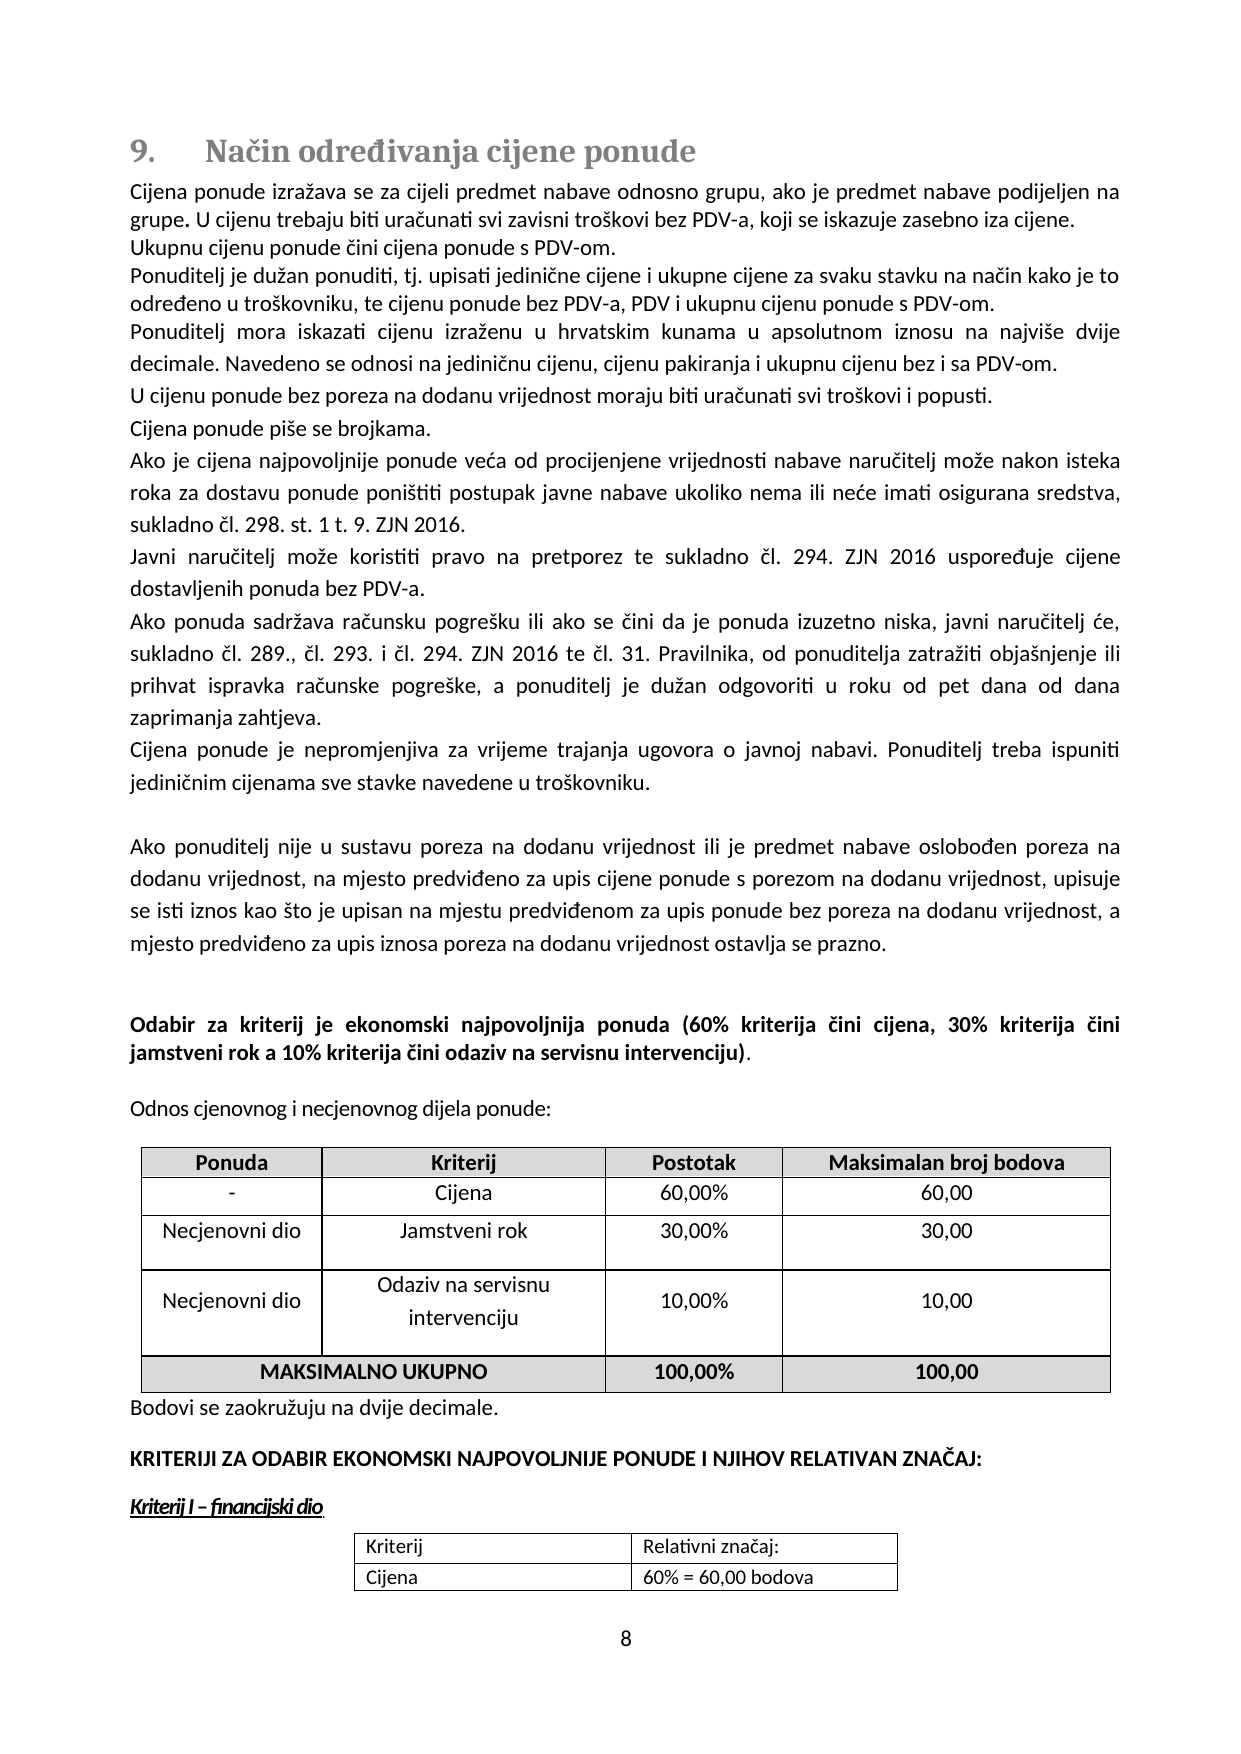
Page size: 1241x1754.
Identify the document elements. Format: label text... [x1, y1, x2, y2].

table_header Postotak [606, 1148, 782, 1176]
table_header Relativni značaj: [632, 1534, 897, 1563]
list Ako ponuditelj nije u sustavu poreza na dodanu vrijednost ili je predmet nabave oslobođen poreza na dodanu vrijednost, na mjesto predviđeno za upis cijene ponude s porezom na dodanu vrijednost, upisuje se isti iznos kao što je upisan na mjestu predviđenom za upis ponude bez poreza na dodanu vrijednost, a mjesto predviđeno za upis iznosa poreza na dodanu vrijednost ostavlja se prazno. [130, 832, 1122, 957]
table_header Maksimalan broj bodova [783, 1148, 1110, 1176]
text Kriterij I – financijski dio [130, 1493, 1122, 1520]
table_cell Cijena [323, 1178, 605, 1215]
text Ukupnu cijenu ponude čini cijena ponude s PDV-om. [130, 233, 1122, 261]
table_cell 10,00% [606, 1271, 782, 1355]
table_cell Necjenovni dio [142, 1271, 321, 1355]
table_cell 10,00 [783, 1271, 1110, 1355]
table_cell 30,00 [783, 1216, 1110, 1269]
table_cell 100,00 [783, 1357, 1110, 1392]
list U cijenu ponude bez poreza na dodanu vrijednost moraju biti uračunati svi troškovi i popusti. [130, 381, 1122, 409]
list Ponuditelj mora iskazati cijenu izraženu u hrvatskim kunama u apsolutnom iznosu na najviše dvije decimale. Navedeno se odnosi na jediničnu cijenu, cijenu pakiranja i ukupnu cijenu bez i sa PDV-om. [130, 317, 1122, 377]
table_cell 60,00% [606, 1178, 782, 1215]
list Bodovi se zaokružuju na dvije decimale. [130, 1393, 1122, 1421]
table_cell 60% = 60,00 bodova [632, 1564, 897, 1590]
list Cijena ponude je nepromjenjiva za vrijeme trajanja ugovora o javnoj nabavi. Ponuditelj treba ispuniti jediničnim cijenama sve stavke navedene u troškovniku. [130, 736, 1122, 796]
text Način određivanja cijene ponude [130, 133, 1122, 171]
text Odabir za kriterij je ekonomski najpovoljnija ponuda (60% kriterija čini cijena, 30% kriterija čini jamstveni rok a 10% kriterija čini odaziv na servisnu intervenciju). [130, 1010, 1122, 1066]
table_cell - [142, 1178, 321, 1215]
table_cell MAKSIMALNO UKUPNO [142, 1357, 605, 1392]
table_header Ponuda [142, 1148, 321, 1176]
table_header Kriterij [323, 1148, 605, 1176]
table_cell 60,00 [783, 1178, 1110, 1215]
table_cell 30,00% [606, 1216, 782, 1269]
text Cijena ponude izražava se za cijeli predmet nabave odnosno grupu, ako je predmet nabave podijeljen na grupe. U cijenu trebaju biti uračunati svi zavisni troškovi bez PDV-a, koji se iskazuje zasebno iza cijene. [130, 177, 1122, 233]
table_cell Cijena [355, 1564, 631, 1590]
table_cell 100,00% [606, 1357, 782, 1392]
table_cell Odaziv na servisnu intervenciju [323, 1271, 605, 1355]
list Odnos cjenovnog i necjenovnog dijela ponude: [130, 1094, 1122, 1122]
list Javni naručitelj može koristiti pravo na pretporez te sukladno čl. 294. ZJN 2016 uspoređuje cijene dostavljenih ponuda bez PDV-a. [130, 542, 1122, 603]
list Ako ponuda sadržava računsku pogrešku ili ako se čini da je ponuda izuzetno niska, javni naručitelj će, sukladno čl. 289., čl. 293. i čl. 294. ZJN 2016 te čl. 31. Pravilnika, od ponuditelja zatražiti objašnjenje ili prihvat ispravka računske pogreške, a ponuditelj je dužan odgovoriti u roku od pet dana od dana zaprimanja zahtjeva. [130, 607, 1122, 731]
table_cell Jamstveni rok [323, 1216, 605, 1269]
text KRITERIJI ZA ODABIR EKONOMSKI NAJPOVOLJNIJE PONUDE I NJIHOV RELATIVAN ZNAČAJ: [130, 1446, 1115, 1472]
text Ponuditelj je dužan ponuditi, tj. upisati jedinične cijene i ukupne cijene za svaku stavku na način kako je to određeno u troškovniku, te cijenu ponude bez PDV-a, PDV i ukupnu cijenu ponude s PDV-om. [130, 261, 1122, 317]
table_cell Necjenovni dio [142, 1216, 321, 1269]
table_header Kriterij [355, 1534, 631, 1563]
list Ako je cijena najpovoljnije ponude veća od procijenjene vrijednosti nabave naručitelj može nakon isteka roka za dostavu ponude poništiti postupak javne nabave ukoliko nema ili neće imati osigurana sredstva, sukladno čl. 298. st. 1 t. 9. ZJN 2016. [130, 446, 1122, 538]
list Cijena ponude piše se brojkama. [130, 414, 1122, 442]
